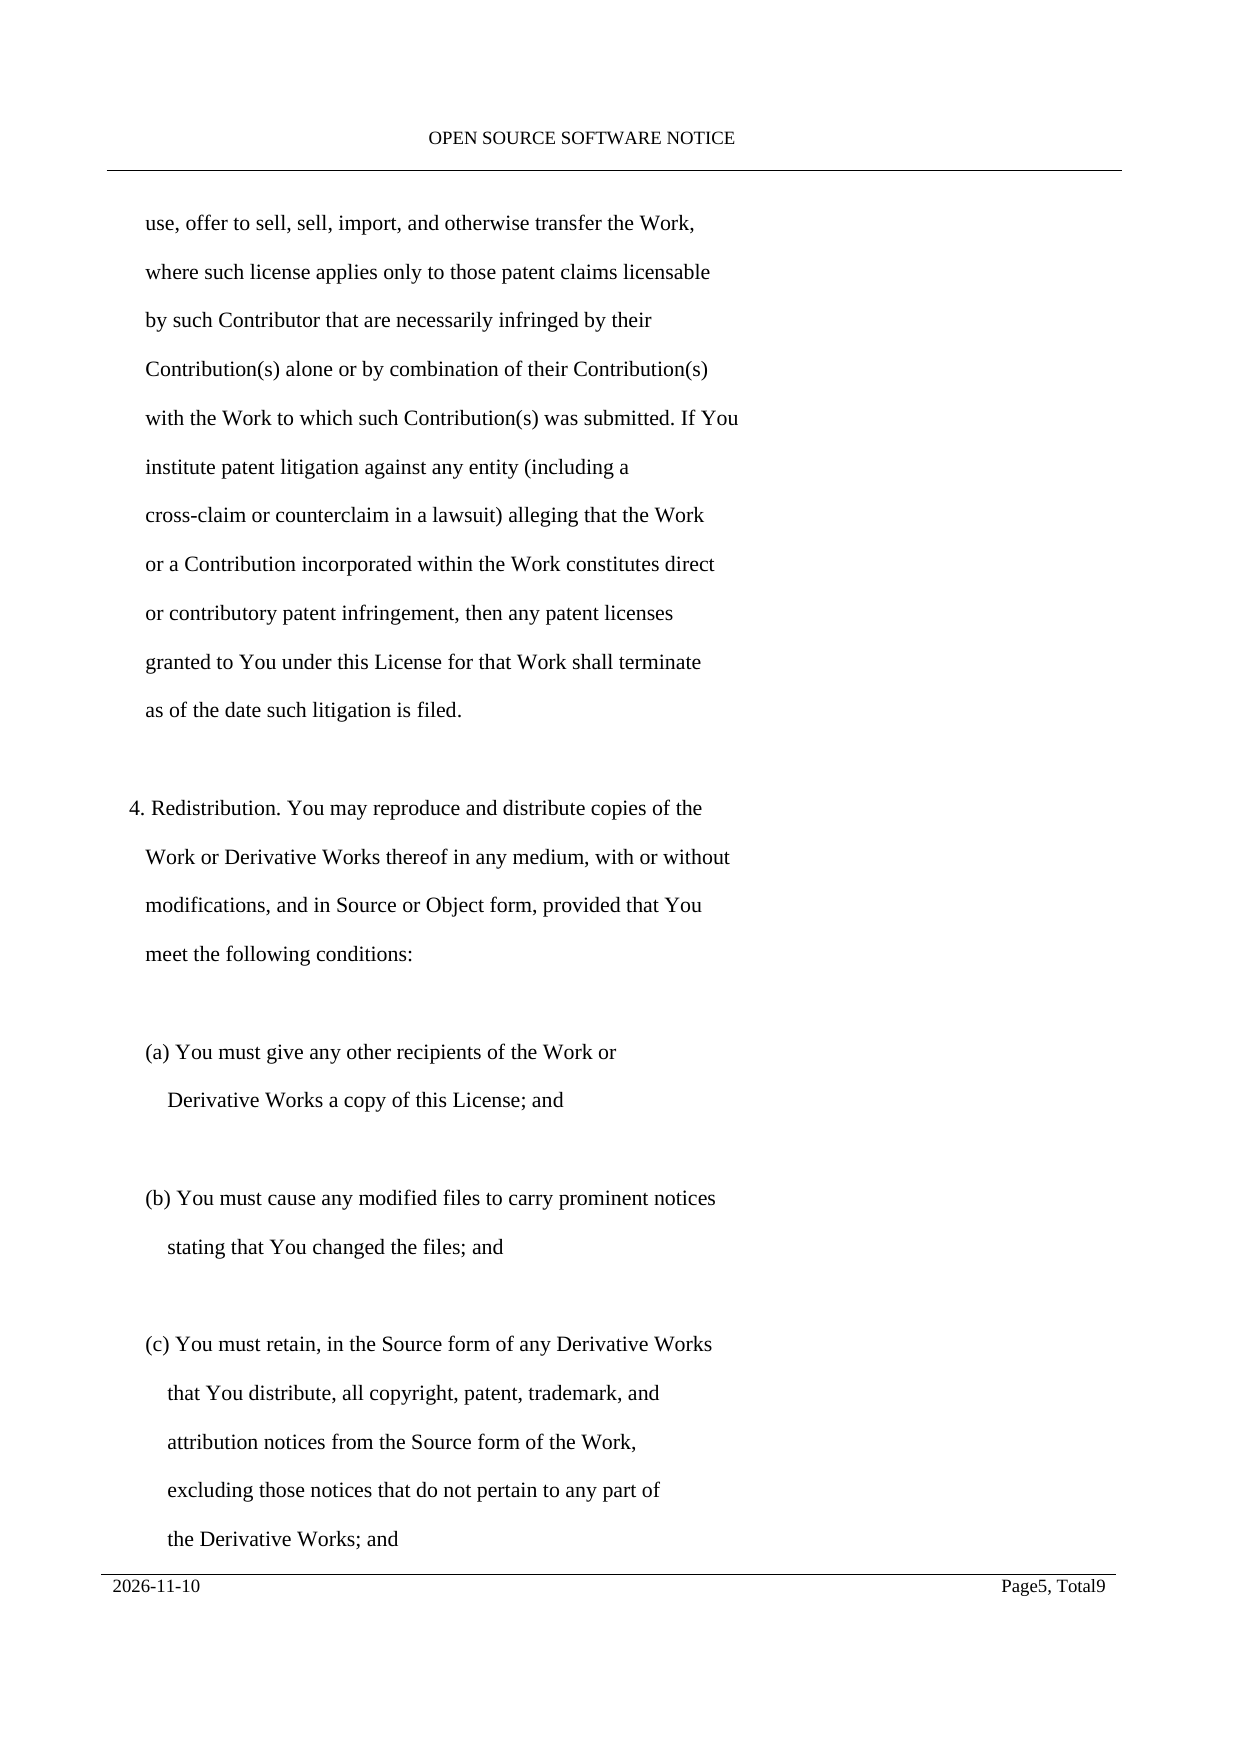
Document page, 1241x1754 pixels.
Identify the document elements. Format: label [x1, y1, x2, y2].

text [112, 206, 1128, 1555]
